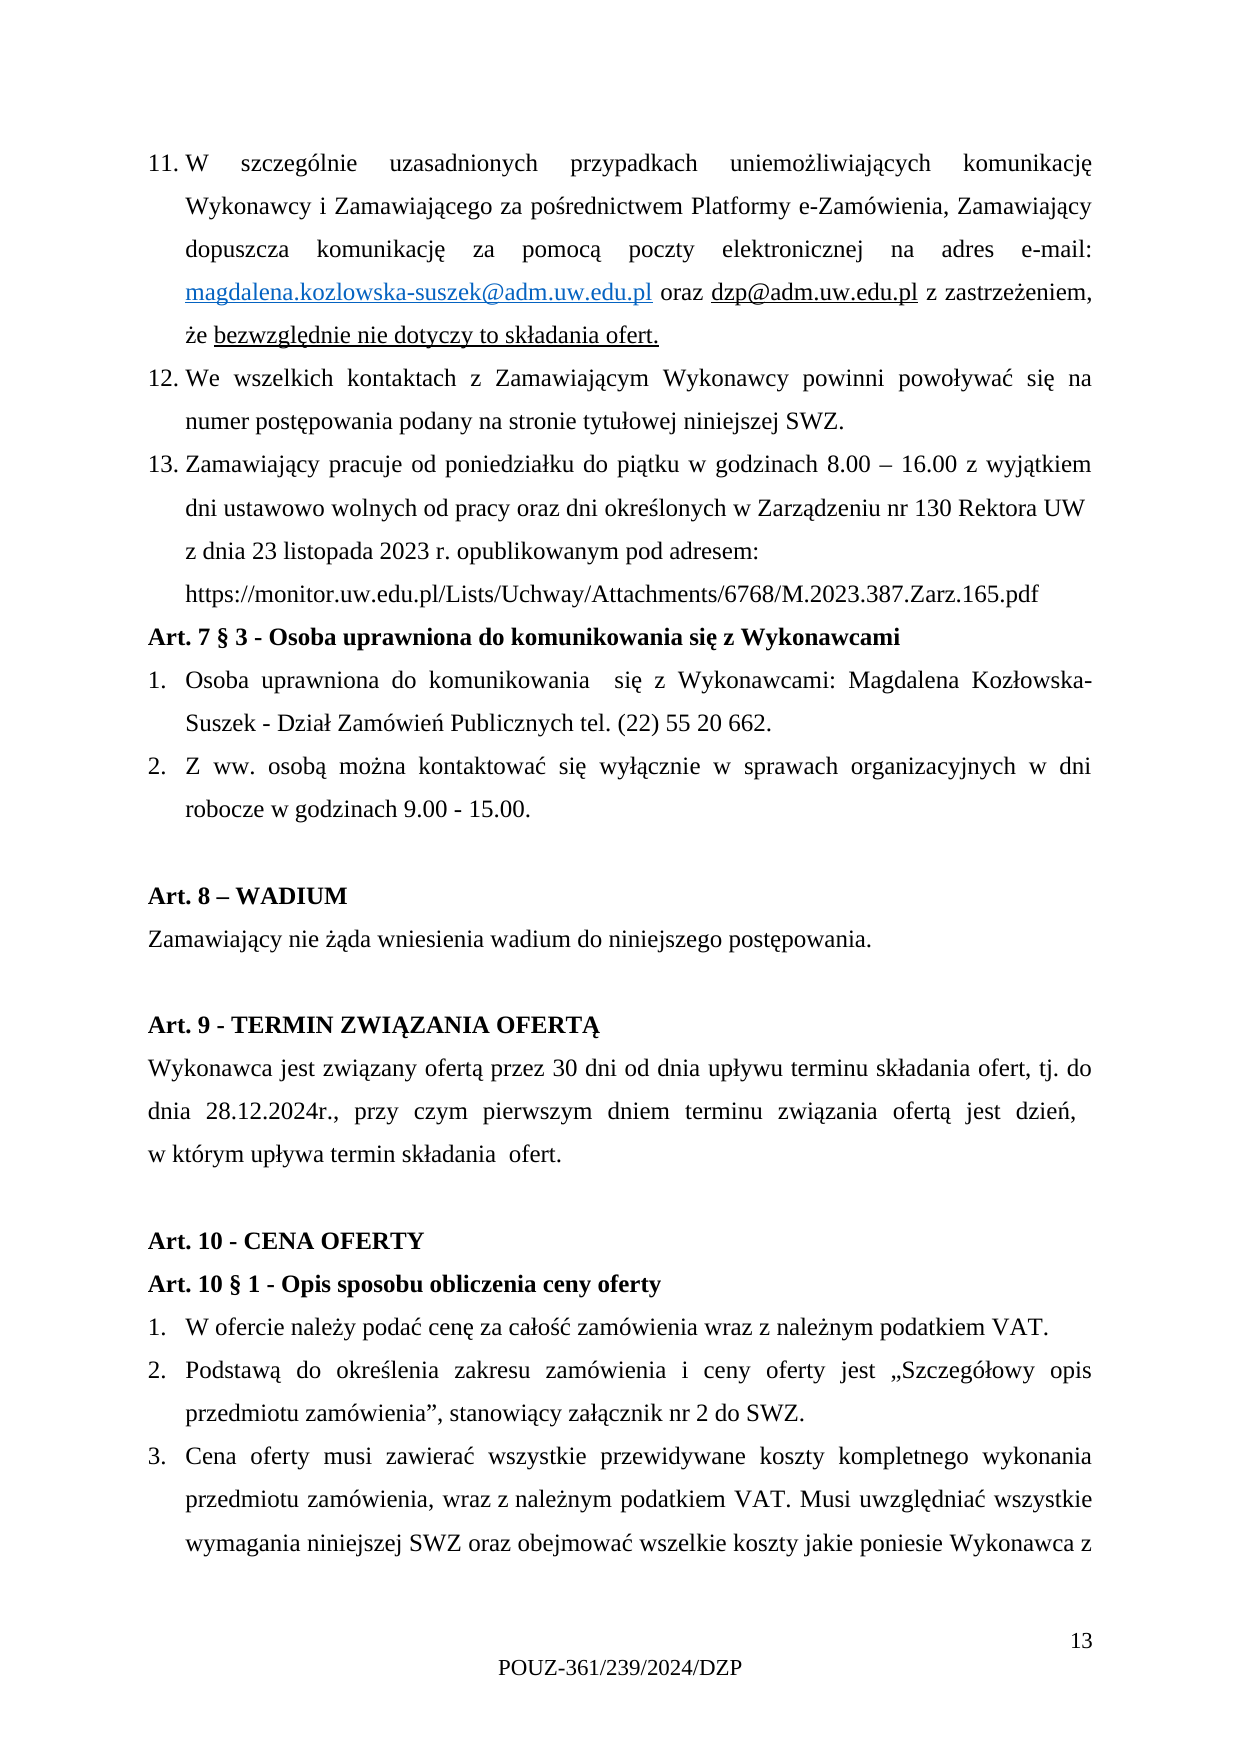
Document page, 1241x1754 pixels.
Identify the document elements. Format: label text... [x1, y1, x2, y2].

text Art. 9 - TERMIN ZWIĄZANIA OFERTĄ [148, 1010, 1093, 1039]
text Wykonawca jest związany ofertą przez 30 dni od dnia upływu terminu składania ofert, tj. do dnia 28.12.2024r., przy czym pierwszym dniem terminu związania ofertą jest dzień, w którym upływa termin składania ofert. [148, 1053, 1093, 1168]
text Art. 7 § 3 - Osoba uprawniona do komunikowania się z Wykonawcami [148, 622, 1093, 651]
list Zamawiający pracuje od poniedziałku do piątku w godzinach 8.00 – 16.00 z wyjątkiem dni ustawowo wolnych od pracy oraz dni określonych w Zarządzeniu nr 130 Rektora UW z dnia 23 listopada 2023 r. opublikowanym pod adresem: [148, 449, 1093, 564]
list Z ww. osobą można kontaktować się wyłącznie w sprawach organizacyjnych w dni robocze w godzinach 9.00 - 15.00. [148, 751, 1093, 823]
text Art. 10 - CENA OFERTY [148, 1226, 1093, 1254]
text https://monitor.uw.edu.pl/Lists/Uchway/Attachments/6768/M.2023.387.Zarz.165.pdf [148, 579, 1093, 608]
list Osoba uprawniona do komunikowania się z Wykonawcami: Magdalena Kozłowska-Suszek - Dział Zamówień Publicznych tel. (22) 55 20 662. [148, 665, 1093, 737]
list Zamawiający nie żąda wniesienia wadium do niniejszego postępowania. [148, 924, 1093, 953]
list We wszelkich kontaktach z Zamawiającym Wykonawcy powinni powoływać się na numer postępowania podany na stronie tytułowej niniejszej SWZ. [148, 363, 1093, 435]
text Art. 10 § 1 - Opis sposobu obliczenia ceny oferty [148, 1269, 1093, 1298]
list W ofercie należy podać cenę za całość zamówienia wraz z należnym podatkiem VAT. [148, 1312, 1093, 1341]
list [148, 1441, 1093, 1556]
list W szczególnie uzasadnionych przypadkach uniemożliwiających komunikację Wykonawcy i Zamawiającego za pośrednictwem Platformy e-Zamówienia, Zamawiający dopuszcza komunikację za pomocą poczty elektronicznej na adres e-mail: magdalena.kozlowska-suszek@adm.uw.edu.pl oraz dzp@adm.uw.edu.pl z zastrzeżeniem, że bezwzględnie nie dotyczy to składania ofert. [148, 148, 1093, 349]
list Podstawą do określenia zakresu zamówienia i ceny oferty jest „Szczegółowy opis przedmiotu zamówienia”, stanowiący załącznik nr 2 do SWZ. [148, 1355, 1093, 1427]
text Art. 8 – WADIUM [148, 881, 1093, 909]
